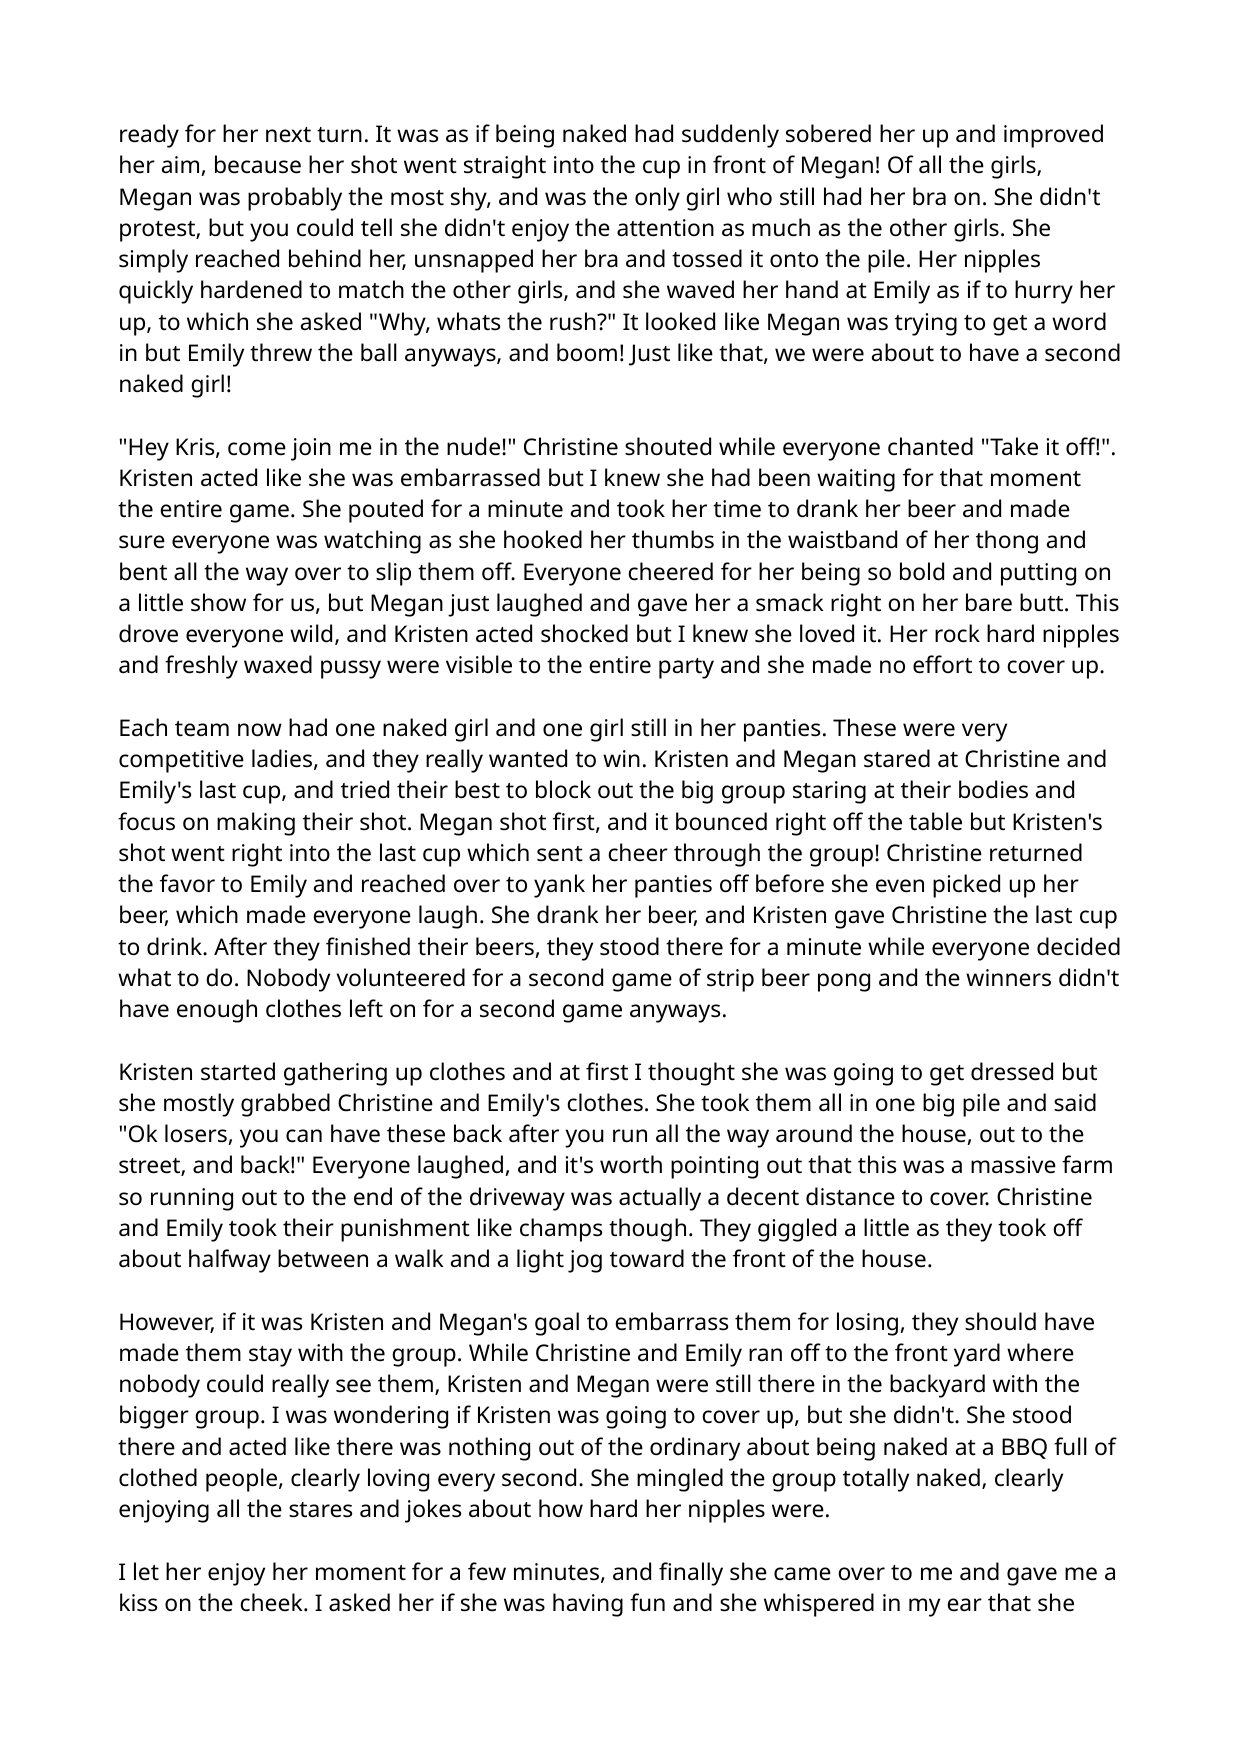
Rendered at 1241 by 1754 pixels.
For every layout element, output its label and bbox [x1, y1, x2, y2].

text [118, 118, 1122, 1618]
